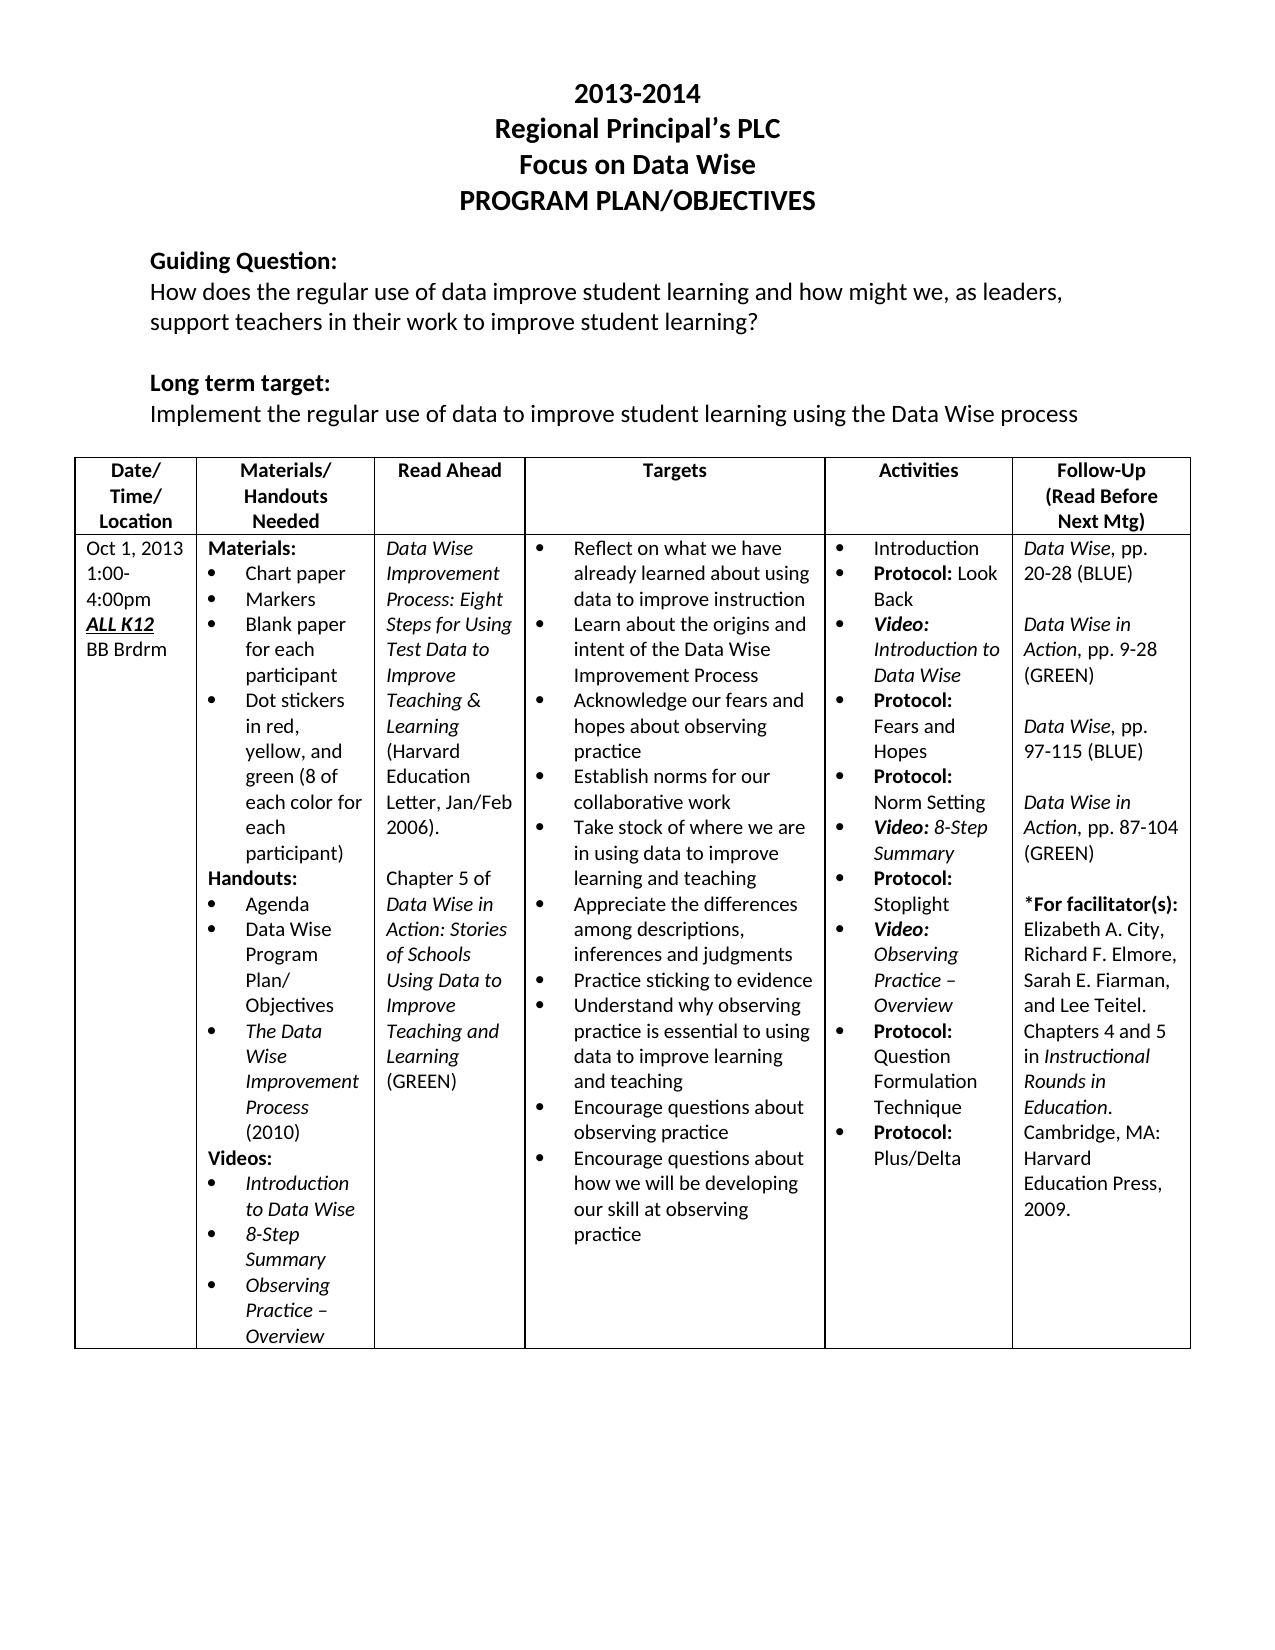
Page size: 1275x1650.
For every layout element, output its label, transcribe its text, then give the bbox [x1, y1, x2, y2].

table_header Date/ Time/ Location [76, 458, 196, 534]
table_header Targets [526, 458, 824, 534]
table_header Activities [826, 458, 1012, 534]
text Guiding Question: [150, 246, 1125, 276]
table_header Read Ahead [375, 458, 524, 534]
table_cell Reflect on what we have already learned about using data to improve instruction Learn about the origins and intent of the Data Wise Improvement Process Acknowledge our fears and hopes about observing practice Establish norms for our collaborative work Take stock of where we are in using data to improve learning and teaching Appreciate the differences among descriptions, inferences and judgments Practice sticking to evidence Understand why observing practice is essential to using data to improve learning and teaching Encourage questions about observing practice Encourage questions about how we will be developing our skill at observing practice [526, 535, 824, 1348]
table_cell Introduction Protocol: Look Back Video: Introduction to Data Wise Protocol: Fears and Hopes Protocol: Norm Setting Video: 8-Step Summary Protocol: Stoplight Video: Observing Practice – Overview Protocol: Question Formulation Technique Protocol: Plus/Delta [826, 535, 1012, 1348]
text Focus on Data Wise [150, 146, 1125, 182]
text Long term target: [150, 368, 1125, 398]
table_header Follow-Up (Read Before Next Mtg) [1013, 458, 1190, 534]
text Implement the regular use of data to improve student learning using the Data Wise process [150, 398, 1125, 429]
table_cell Data Wise Improvement Process: Eight Steps for Using Test Data to Improve Teaching & Learning (Harvard Education Letter, Jan/Feb 2006). Chapter 5 of Data Wise in Action: Stories of Schools Using Data to Improve Teaching and Learning (GREEN) [375, 535, 524, 1348]
text 2013-2014 [150, 75, 1125, 111]
table_cell Materials: Chart paper Markers Blank paper for each participant Dot stickers in red, yellow, and green (8 of each color for each participant) Handouts: Agenda Data Wise Program Plan/ Objectives The Data Wise Improvement Process (2010) Videos: Introduction to Data Wise 8-Step Summary Observing Practice – Overview [197, 535, 374, 1348]
table_cell Oct 1, 2013 1:00-4:00pm ALL K12 BB Brdrm [76, 535, 196, 1348]
text PROGRAM PLAN/OBJECTIVES [150, 182, 1125, 217]
table_header Materials/Handouts Needed [197, 458, 374, 534]
text Regional Principal’s PLC [150, 111, 1125, 146]
text How does the regular use of data improve student learning and how might we, as leaders, support teachers in their work to improve student learning? [150, 276, 1125, 337]
